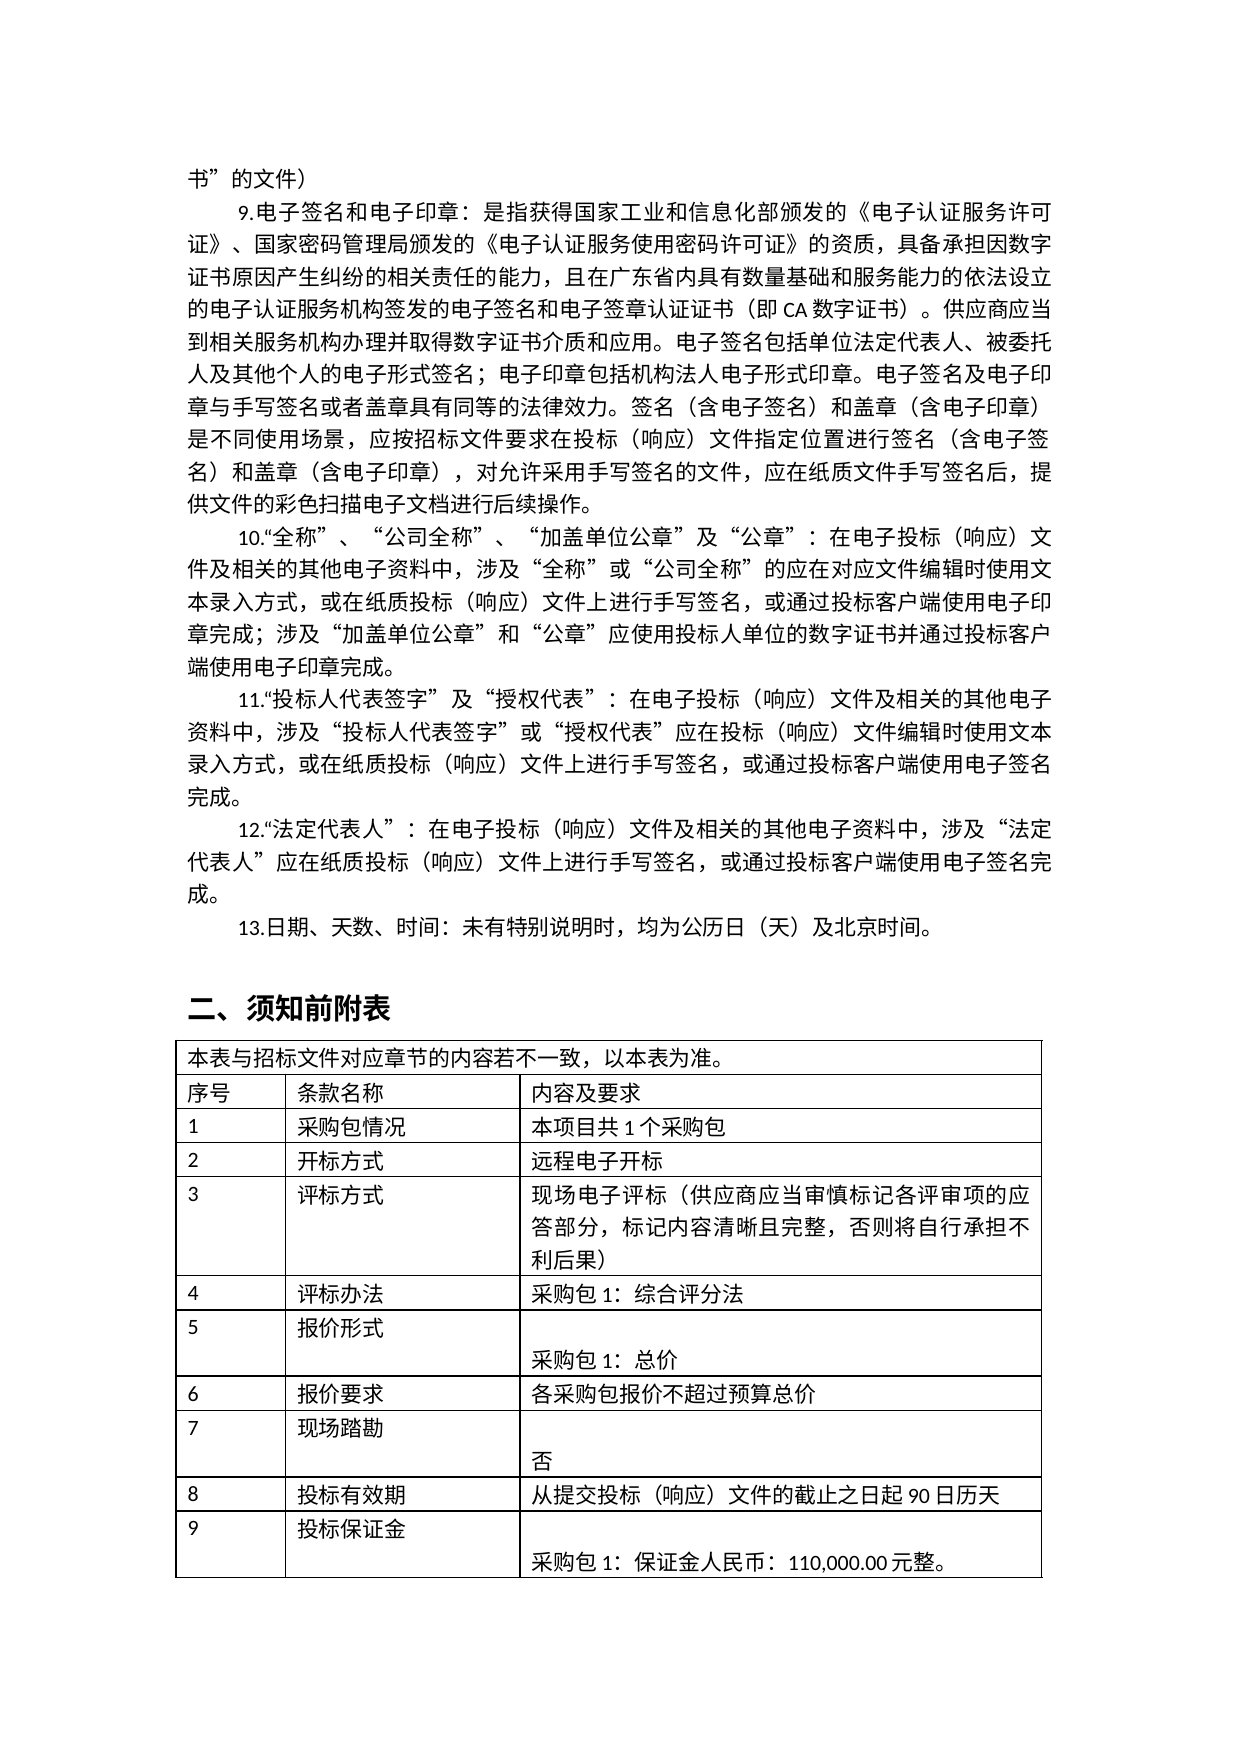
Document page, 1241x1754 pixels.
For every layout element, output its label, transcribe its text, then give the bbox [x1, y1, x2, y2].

text 10.“全称”、“公司全称”、“加盖单位公章”及“公章”：在电子投标（响应）文件及相关的其他电子资料中，涉及“全称”或“公司全称”的应在对应文件编辑时使用文本录入方式，或在纸质投标（响应）文件上进行手写签名，或通过投标客户端使用电子印章完成；涉及“加盖单位公章”和“公章”应使用投标人单位的数字证书并通过投标客户端使用电子印章完成。 [187, 519, 1053, 682]
table_cell 条款名称 [286, 1075, 519, 1108]
table_cell 投标有效期 [286, 1478, 519, 1510]
table_cell 7 [177, 1411, 285, 1476]
text 13.日期、天数、时间：未有特别说明时，均为公历日（天）及北京时间。 [187, 909, 1053, 942]
table_cell 远程电子开标 [521, 1143, 1041, 1176]
table_cell 现场电子评标（供应商应当审慎标记各评审项的应答部分，标记内容清晰且完整，否则将自行承担不利后果） [521, 1177, 1041, 1275]
table_header 本表与招标文件对应章节的内容若不一致，以本表为准。 [177, 1041, 1041, 1073]
table_cell 现场踏勘 [286, 1411, 519, 1476]
table_cell 序号 [177, 1075, 285, 1108]
table_cell 报价要求 [286, 1377, 519, 1409]
text 二、须知前附表 [187, 974, 1053, 1039]
table_cell 采购包1：综合评分法 [521, 1276, 1041, 1309]
table_cell 采购包情况 [286, 1109, 519, 1142]
table_cell 评标方式 [286, 1177, 519, 1275]
table_cell 采购包1：总价 [521, 1311, 1041, 1375]
text 12.“法定代表人”：在电子投标（响应）文件及相关的其他电子资料中，涉及“法定代表人”应在纸质投标（响应）文件上进行手写签名，或通过投标客户端使用电子签名完成。 [187, 812, 1053, 909]
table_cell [521, 1512, 1041, 1577]
table_cell 2 [177, 1143, 285, 1176]
table_cell 报价形式 [286, 1311, 519, 1375]
table_cell 评标办法 [286, 1276, 519, 1309]
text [187, 162, 1053, 194]
table_cell 6 [177, 1377, 285, 1409]
text 11.“投标人代表签字”及“授权代表”：在电子投标（响应）文件及相关的其他电子资料中，涉及“投标人代表签字”或“授权代表”应在投标（响应）文件编辑时使用文本录入方式，或在纸质投标（响应）文件上进行手写签名，或通过投标客户端使用电子签名完成。 [187, 682, 1053, 812]
table_cell 1 [177, 1109, 285, 1142]
text 9.电子签名和电子印章：是指获得国家工业和信息化部颁发的《电子认证服务许可证》、国家密码管理局颁发的《电子认证服务使用密码许可证》的资质，具备承担因数字证书原因产生纠纷的相关责任的能力，且在广东省内具有数量基础和服务能力的依法设立的电子认证服务机构签发的电子签名和电子签章认证证书（即CA数字证书）。供应商应当到相关服务机构办理并取得数字证书介质和应用。电子签名包括单位法定代表人、被委托人及其他个人的电子形式签名；电子印章包括机构法人电子形式印章。电子签名及电子印章与手写签名或者盖章具有同等的法律效力。签名（含电子签名）和盖章（含电子印章）是不同使用场景，应按招标文件要求在投标（响应）文件指定位置进行签名（含电子签名）和盖章（含电子印章），对允许采用手写签名的文件，应在纸质文件手写签名后，提供文件的彩色扫描电子文档进行后续操作。 [187, 194, 1053, 519]
table_cell 内容及要求 [521, 1075, 1041, 1108]
table_cell 4 [177, 1276, 285, 1309]
table_cell 本项目共1个采购包 [521, 1109, 1041, 1142]
table_cell 8 [177, 1478, 285, 1510]
table_cell 3 [177, 1177, 285, 1275]
table_cell 投标保证金 [286, 1512, 519, 1577]
table_cell 各采购包报价不超过预算总价 [521, 1377, 1041, 1409]
table_cell 9 [177, 1512, 285, 1577]
table_cell 开标方式 [286, 1143, 519, 1176]
table_cell 否 [521, 1411, 1041, 1476]
table_cell 从提交投标（响应）文件的截止之日起90日历天 [521, 1478, 1041, 1510]
table_cell 5 [177, 1311, 285, 1375]
